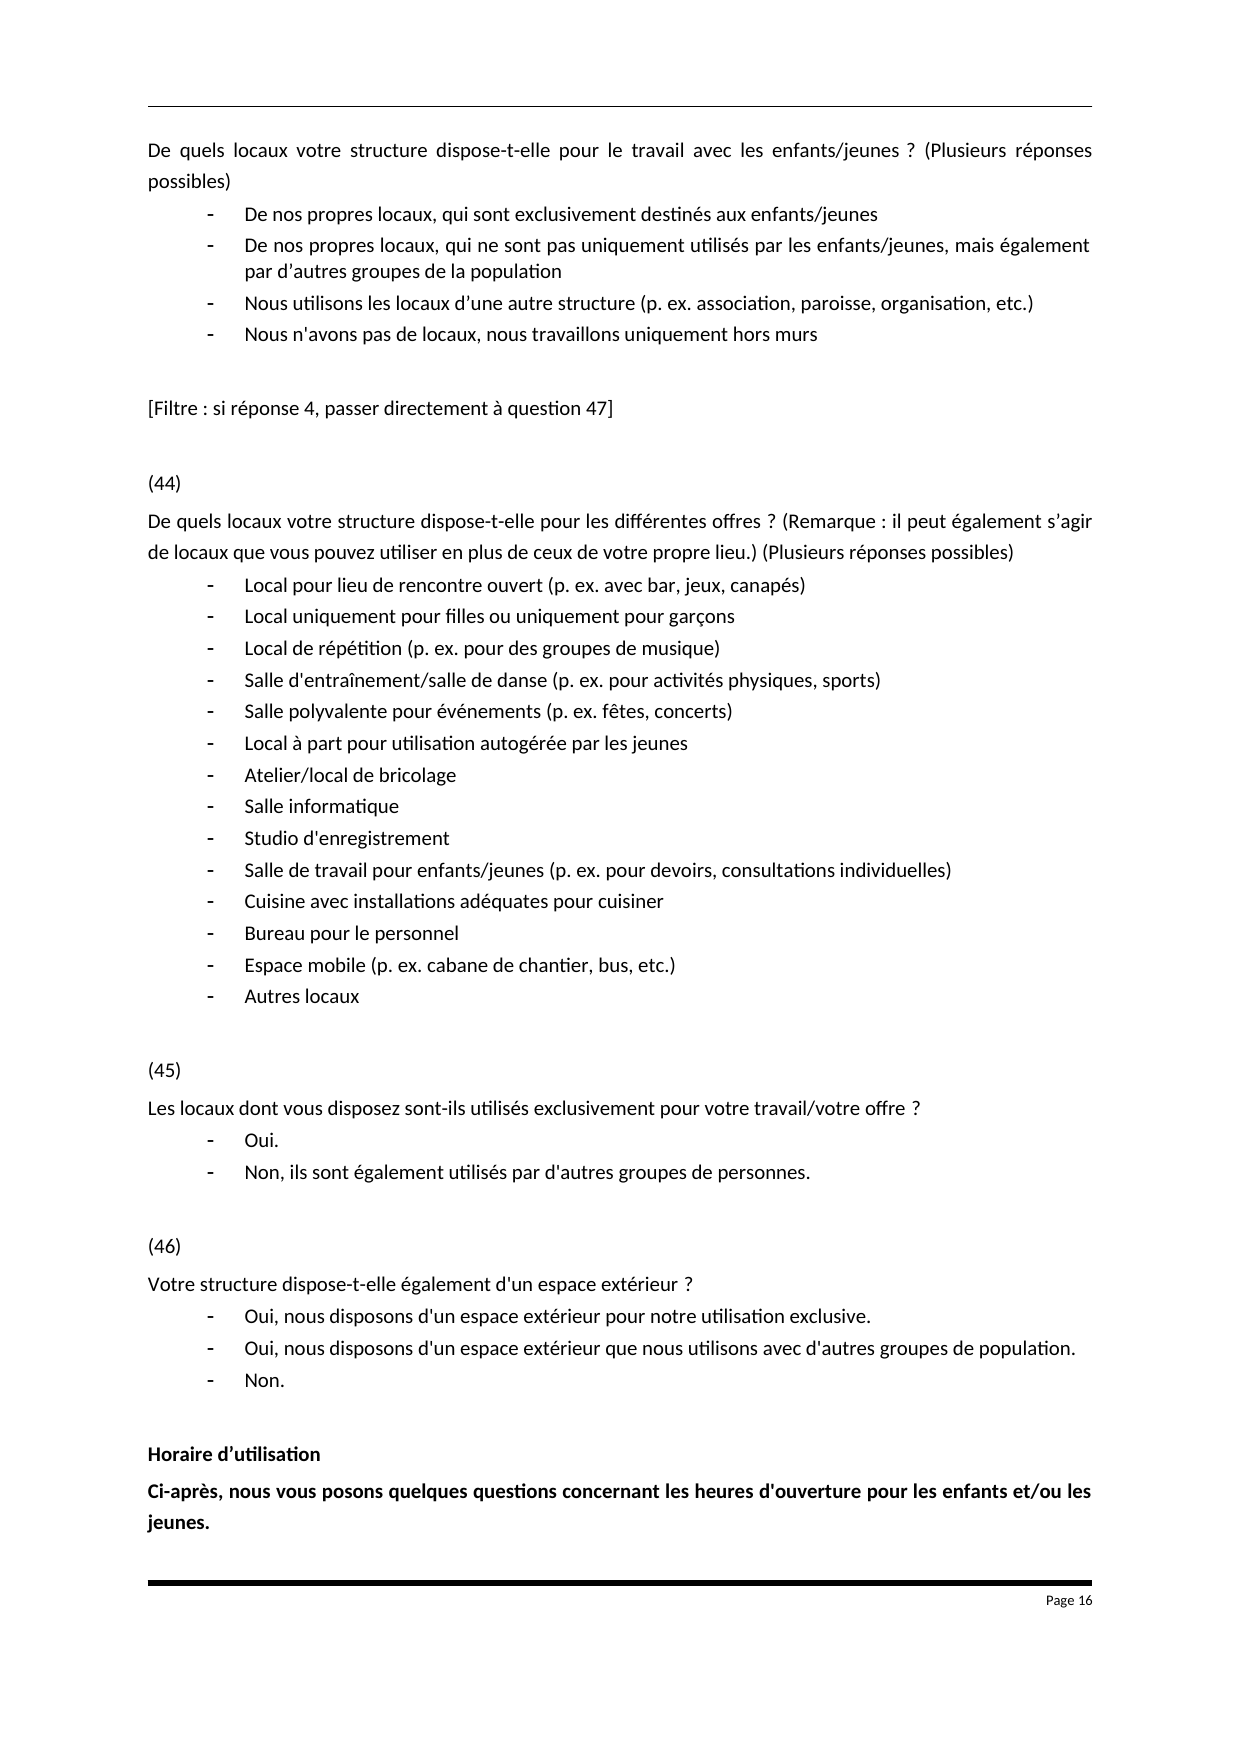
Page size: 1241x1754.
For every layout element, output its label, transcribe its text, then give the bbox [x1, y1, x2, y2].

text Local de répétition (p. ex. pour des groupes de musique) [207, 635, 1092, 661]
text De quels locaux votre structure dispose-t-elle pour le travail avec les enfants/jeunes ? (Plusieurs réponses possibles) [148, 132, 1092, 195]
text Ci-après, nous vous posons quelques questions concernant les heures d'ouverture pour les enfants et/ou les jeunes. [148, 1473, 1092, 1536]
text De nos propres locaux, qui sont exclusivement destinés aux enfants/jeunes [207, 201, 1092, 226]
text (44) [148, 466, 1092, 497]
text Autres locaux [207, 983, 1092, 1009]
text Horaire d’utilisation [148, 1436, 1092, 1467]
text Atelier/local de bricolage [207, 762, 1092, 787]
text Non. [207, 1367, 1092, 1392]
text De quels locaux votre structure dispose-t-elle pour les différentes offres ? (Remarque : il peut également s’agir de locaux que vous pouvez utiliser en plus de ceux de votre propre lieu.) (Plusieurs réponses possibles) [148, 503, 1092, 566]
text Bureau pour le personnel [207, 920, 1092, 946]
text Salle de travail pour enfants/jeunes (p. ex. pour devoirs, consultations individuelles) [207, 857, 1092, 882]
text Studio d'enregistrement [207, 825, 1092, 851]
text Salle polyvalente pour événements (p. ex. fêtes, concerts) [207, 698, 1092, 724]
text Les locaux dont vous disposez sont-ils utilisés exclusivement pour votre travail/votre offre ? [148, 1090, 1092, 1121]
text Local pour lieu de rencontre ouvert (p. ex. avec bar, jeux, canapés) [207, 572, 1092, 597]
text De nos propres locaux, qui ne sont pas uniquement utilisés par les enfants/jeunes, mais également par d’autres groupes de la population [207, 233, 1092, 283]
text Local à part pour utilisation autogérée par les jeunes [207, 730, 1092, 756]
text Cuisine avec installations adéquates pour cuisiner [207, 888, 1092, 914]
text Nous utilisons les locaux d’une autre structure (p. ex. association, paroisse, organisation, etc.) [207, 290, 1092, 315]
text Votre structure dispose-t-elle également d'un espace extérieur ? [148, 1266, 1092, 1297]
text Espace mobile (p. ex. cabane de chantier, bus, etc.) [207, 952, 1092, 977]
text Local uniquement pour filles ou uniquement pour garçons [207, 603, 1092, 629]
text (45) [148, 1053, 1092, 1084]
text [Filtre : si réponse 4, passer directement à question 47] [148, 391, 1092, 422]
text Oui, nous disposons d'un espace extérieur pour notre utilisation exclusive. [207, 1303, 1092, 1329]
text Oui, nous disposons d'un espace extérieur que nous utilisons avec d'autres groupes de population. [207, 1335, 1092, 1361]
text (46) [148, 1228, 1092, 1260]
text Non, ils sont également utilisés par d'autres groupes de personnes. [207, 1159, 1092, 1185]
text Salle informatique [207, 793, 1092, 819]
text Nous n'avons pas de locaux, nous travaillons uniquement hors murs [207, 321, 1092, 347]
text Salle d'entraînement/salle de danse (p. ex. pour activités physiques, sports) [207, 667, 1092, 692]
text Oui. [207, 1128, 1092, 1153]
